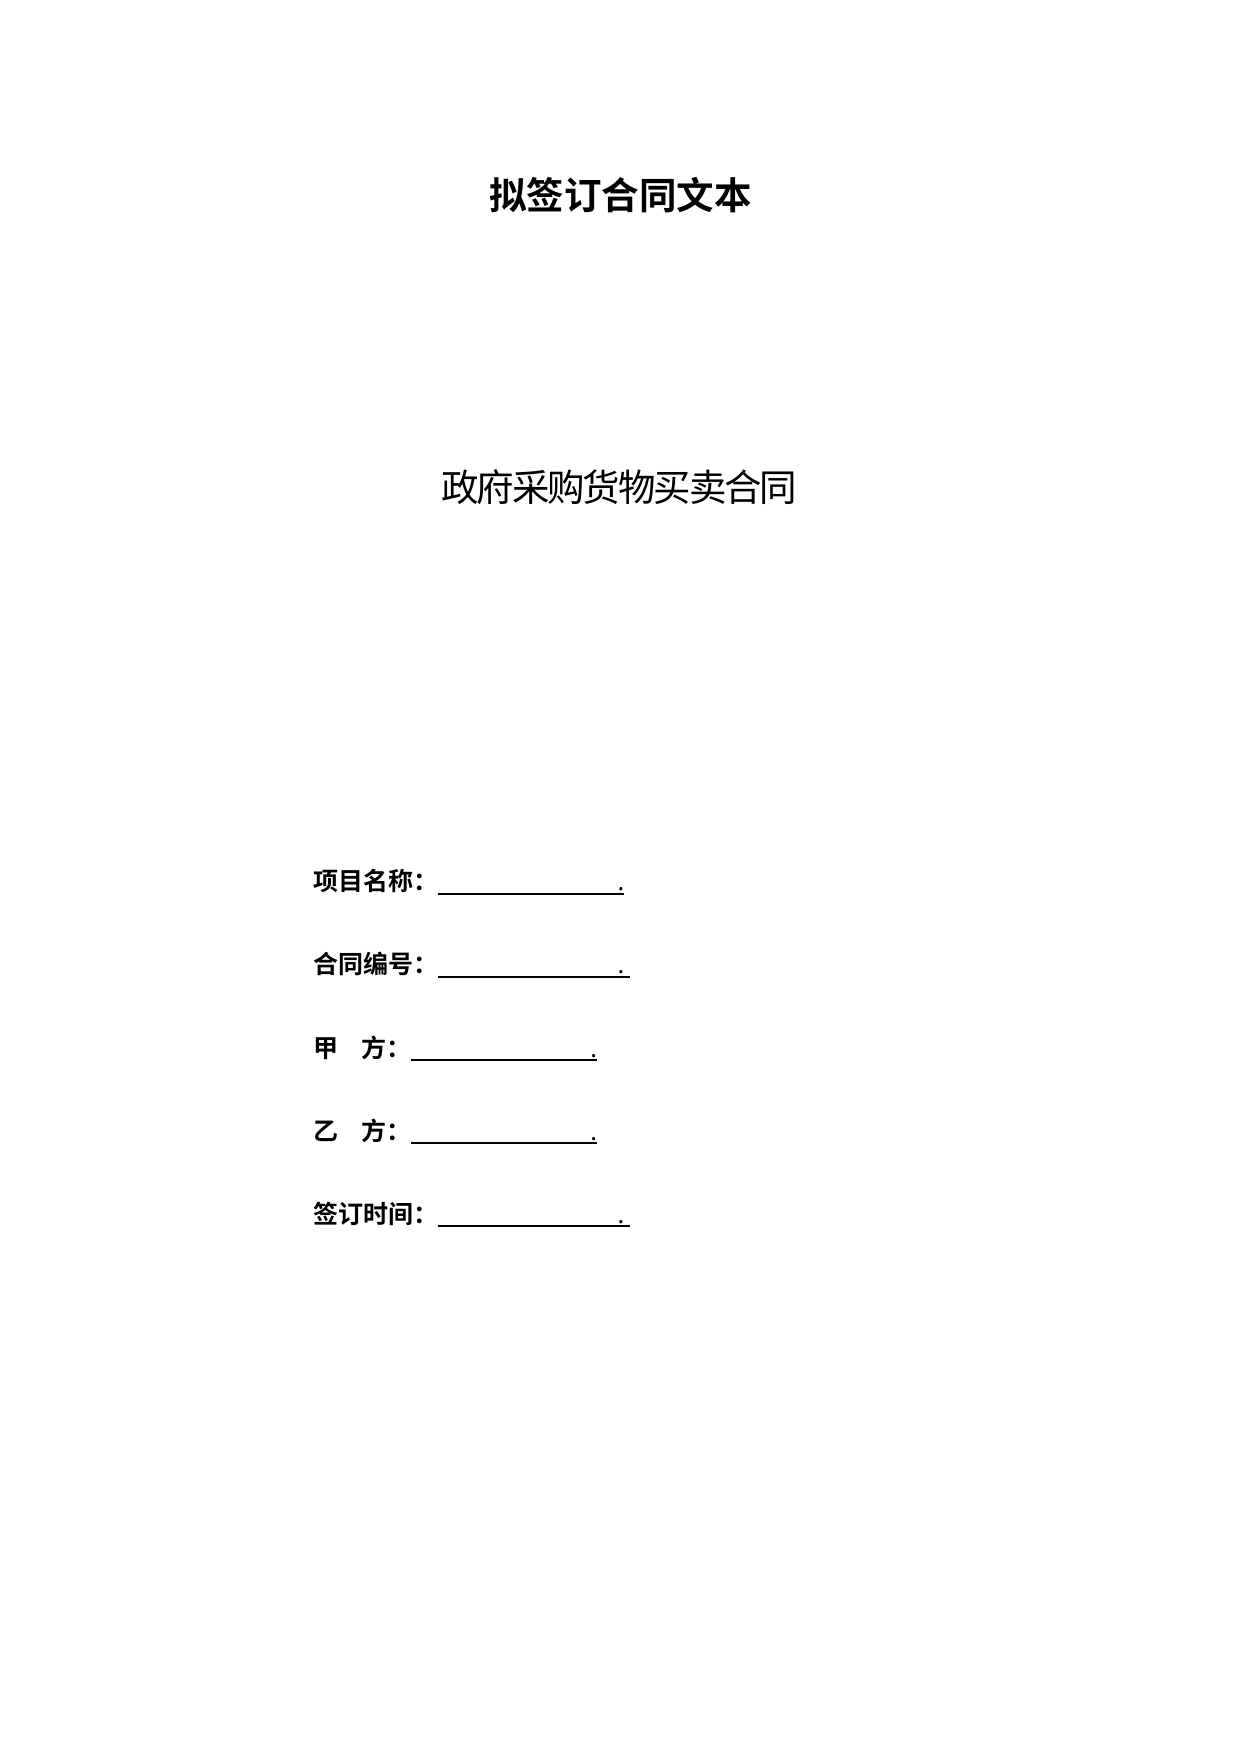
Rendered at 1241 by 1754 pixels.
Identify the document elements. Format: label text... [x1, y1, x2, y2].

text 甲 方： . [187, 1014, 1053, 1079]
text 项目名称： . [187, 847, 1053, 912]
text 合同编号： . [187, 931, 1053, 996]
text 乙 方： . [187, 1097, 1053, 1162]
text 签订时间： . [187, 1180, 1053, 1245]
text 政府采购货物买卖合同 [187, 454, 1053, 519]
text 拟签订合同文本 [187, 162, 1053, 259]
